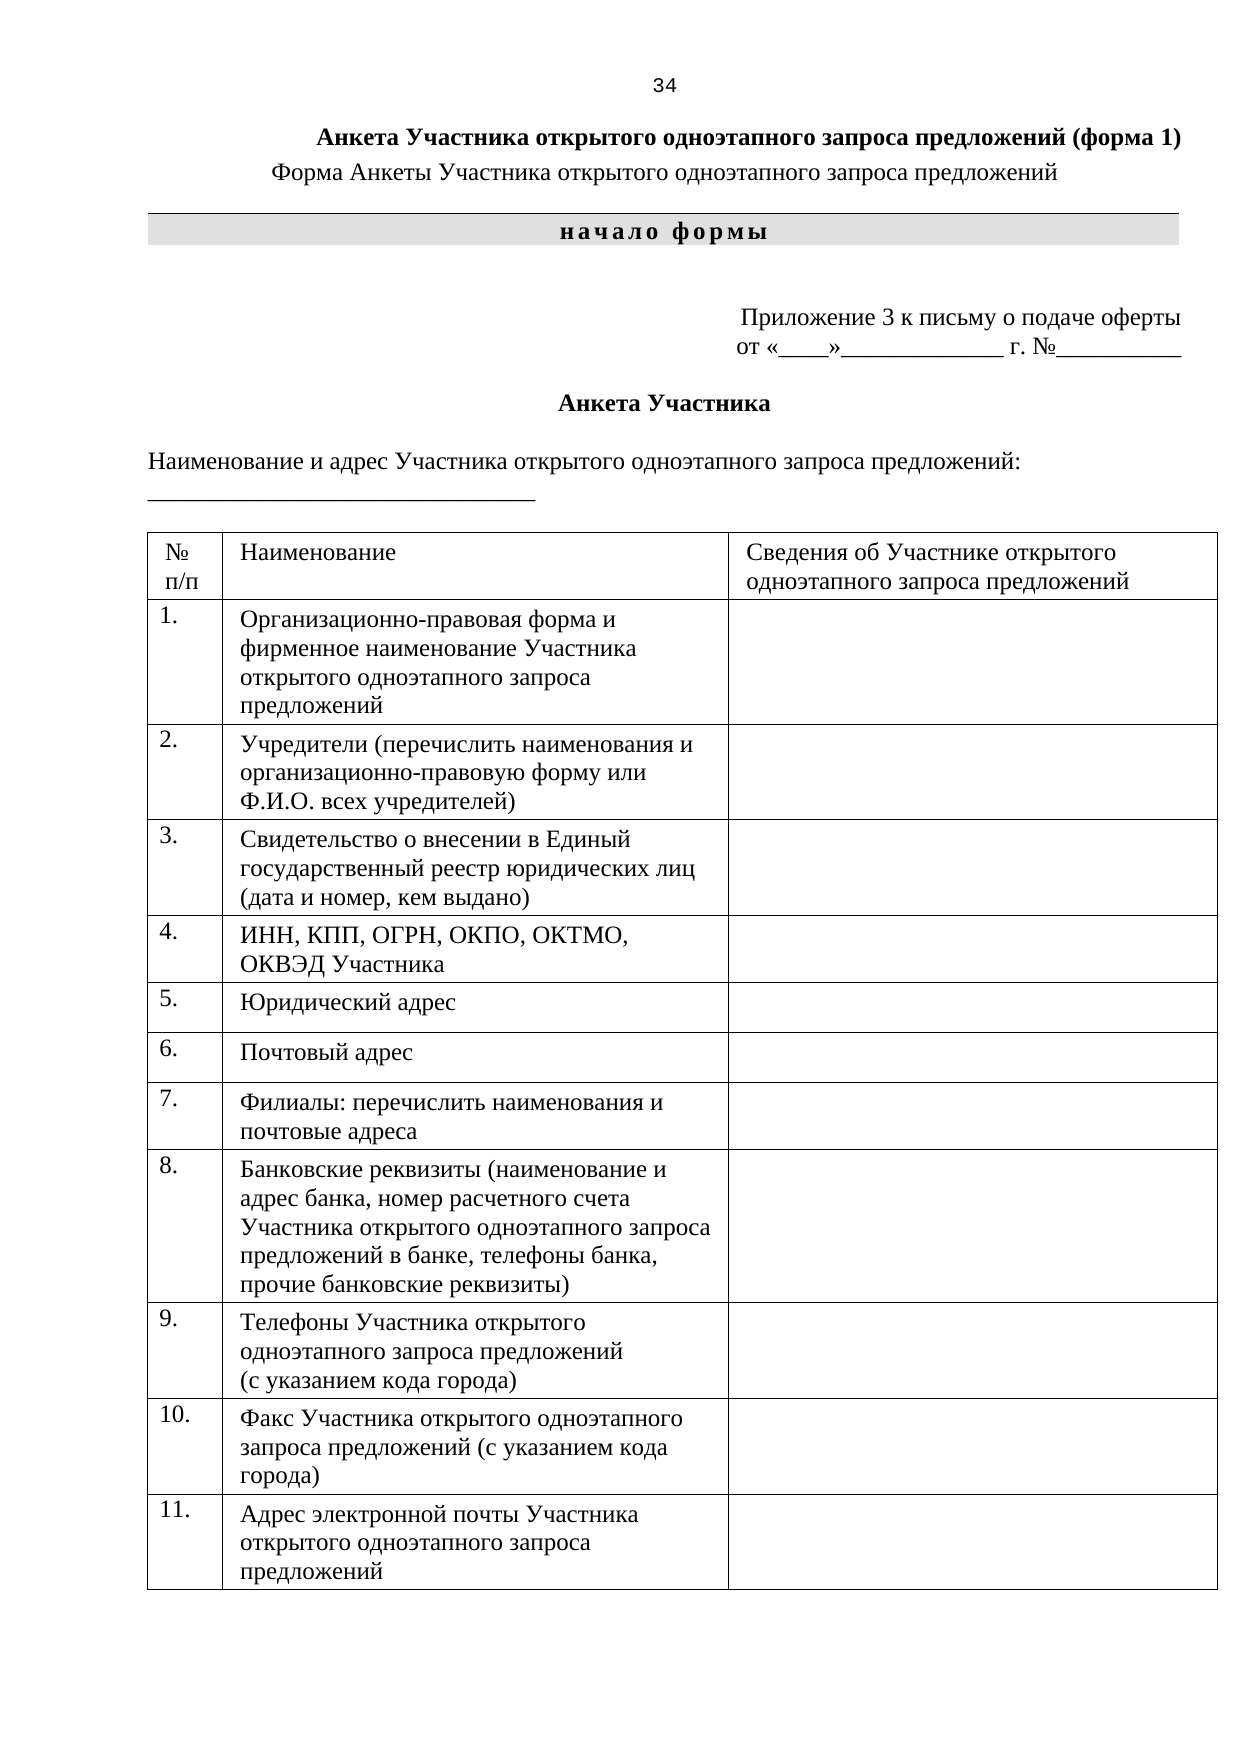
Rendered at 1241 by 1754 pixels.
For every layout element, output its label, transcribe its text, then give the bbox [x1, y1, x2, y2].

table_cell Почтовый адрес [223, 1033, 728, 1082]
table_cell Банковские реквизиты (наименование и адрес банка, номер расчетного счета Участника открытого одноэтапного запроса предложений в банке, телефоны банка, прочие банковские реквизиты) [223, 1150, 728, 1302]
table_cell [729, 916, 1217, 982]
table_cell [729, 1083, 1217, 1149]
table_cell [148, 725, 222, 819]
subtitle Анкета Участника открытого одноэтапного запроса предложений (форма 3) [148, 122, 1181, 151]
table_cell [148, 600, 222, 723]
table_cell [148, 1083, 222, 1149]
table_cell [729, 1033, 1217, 1082]
table_cell [729, 725, 1217, 819]
text Наименование и адрес Участника открытого одноэтапного запроса предложений: _______________________________ [148, 446, 1181, 503]
table_cell [729, 1495, 1217, 1589]
table_cell Факс Участника открытого одноэтапного запроса предложений (с указанием кода города) [223, 1399, 728, 1493]
table_cell [148, 1033, 222, 1082]
table_cell Юридический адрес [223, 983, 728, 1032]
table_cell [148, 1495, 222, 1589]
table_cell [729, 1303, 1217, 1398]
text Приложение 3 к письму о подаче оферты от «____»_____________ г. №__________ [148, 302, 1181, 360]
text начало формы [148, 214, 1179, 245]
text Форма Анкеты Участника открытого одноэтапного запроса предложений [148, 157, 1181, 186]
table_cell [729, 1399, 1217, 1493]
table_cell Филиалы: перечислить наименования и почтовые адреса [223, 1083, 728, 1149]
table_header № п/п [148, 533, 222, 599]
table_cell Телефоны Участника открытого одноэтапного запроса предложений (с указанием кода города) [223, 1303, 728, 1398]
table_header Сведения об Участнике открытого одноэтапного запроса предложений [729, 533, 1217, 599]
table_cell [148, 1399, 222, 1493]
table_cell Свидетельство о внесении в Единый государственный реестр юридических лиц (дата и номер, кем выдано) [223, 820, 728, 915]
table_cell [729, 820, 1217, 915]
table_cell [148, 1150, 222, 1302]
table_cell Организационно-правовая форма и фирменное наименование Участника открытого одноэтапного запроса предложений [223, 600, 728, 723]
table_cell [729, 983, 1217, 1032]
table_header Наименование [223, 533, 728, 599]
table_cell [729, 1150, 1217, 1302]
table_cell [148, 983, 222, 1032]
table_cell ИНН, КПП, ОГРН, ОКПО, ОКТМО, ОКВЭД Участника [223, 916, 728, 982]
text Анкета Участника [148, 388, 1181, 417]
table_cell Учредители (перечислить наименования и организационно-правовую форму или Ф.И.О. всех учредителей) [223, 725, 728, 819]
table_cell [148, 916, 222, 982]
table_cell [148, 1303, 222, 1398]
table_cell [148, 820, 222, 915]
table_cell [729, 600, 1217, 723]
table_cell Адрес электронной почты Участника открытого одноэтапного запроса предложений [223, 1495, 728, 1589]
